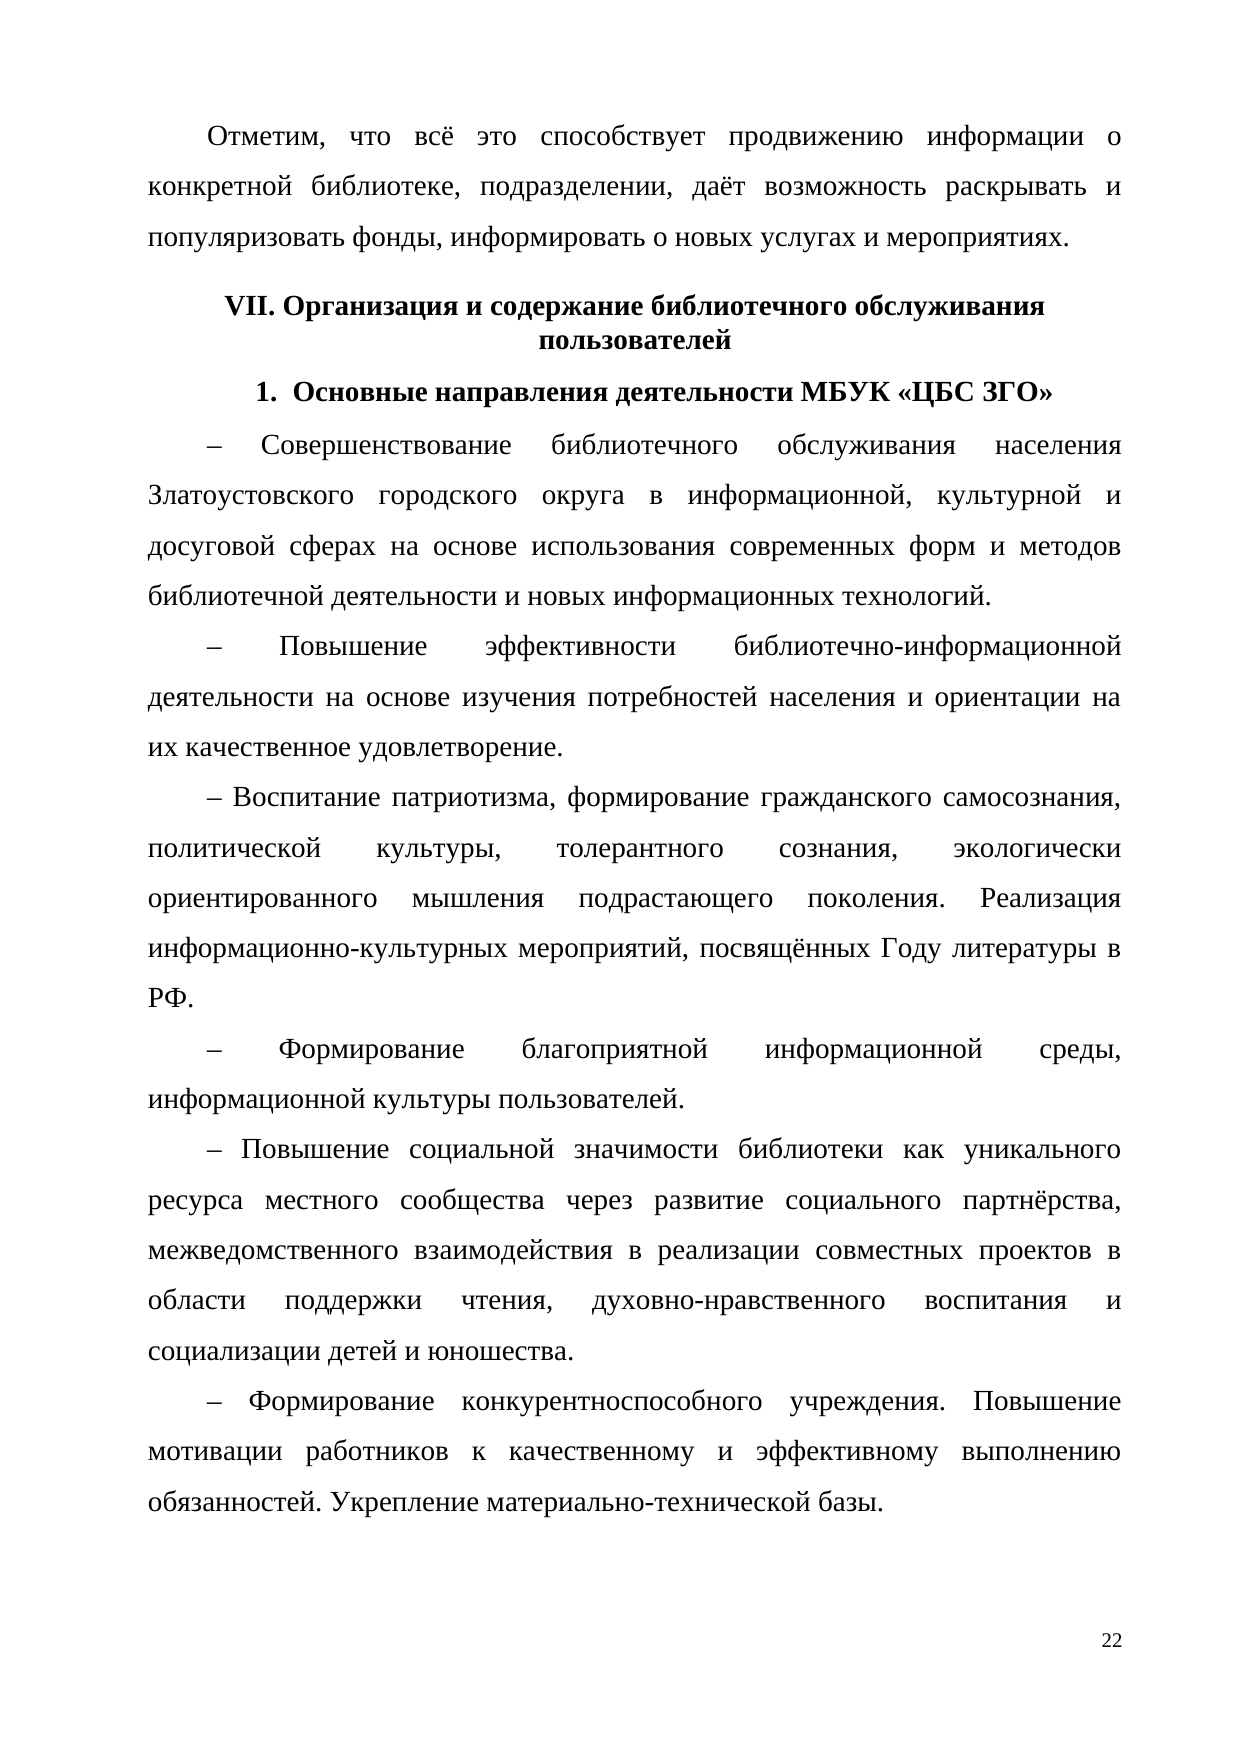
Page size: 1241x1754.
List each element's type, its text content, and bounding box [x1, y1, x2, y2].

text VII. Организация и содержание библиотечного обслуживания пользователей [148, 288, 1122, 355]
list Совершенствование библиотечного обслуживания населения Златоустовского городского округа в информационной, культурной и досуговой сферах на основе использования современных форм и методов библиотечной деятельности и новых информационных технологий. [148, 427, 1122, 612]
text Отметим, что всё это способствует продвижению информации о конкретной библиотеке, подразделении, даёт возможность раскрывать и популяризовать фонды, информировать о новых услугах и мероприятиях. [148, 118, 1122, 252]
list Основные направления деятельности МБУК «ЦБС ЗГО» [187, 374, 1122, 408]
list Повышение эффективности библиотечно-информационной деятельности на основе изучения потребностей населения и ориентации на их качественное удовлетворение. [148, 628, 1122, 763]
list Воспитание патриотизма, формирование гражданского самосознания, политической культуры, толерантного сознания, экологически ориентированного мышления подрастающего поколения. Реализация информационно-культурных мероприятий, посвящённых Году литературы в РФ. [148, 779, 1122, 1014]
list Формирование благоприятной информационной среды, информационной культуры пользователей. [148, 1031, 1122, 1115]
list Повышение социальной значимости библиотеки как уникального ресурса местного сообщества через развитие социального партнёрства, межведомственного взаимодействия в реализации совместных проектов в области поддержки чтения, духовно-нравственного воспитания и социализации детей и юношества. [148, 1132, 1122, 1366]
list Формирование конкурентноспособного учреждения. Повышение мотивации работников к качественному и эффективному выполнению обязанностей. Укрепление материально-технической базы. [148, 1383, 1122, 1517]
